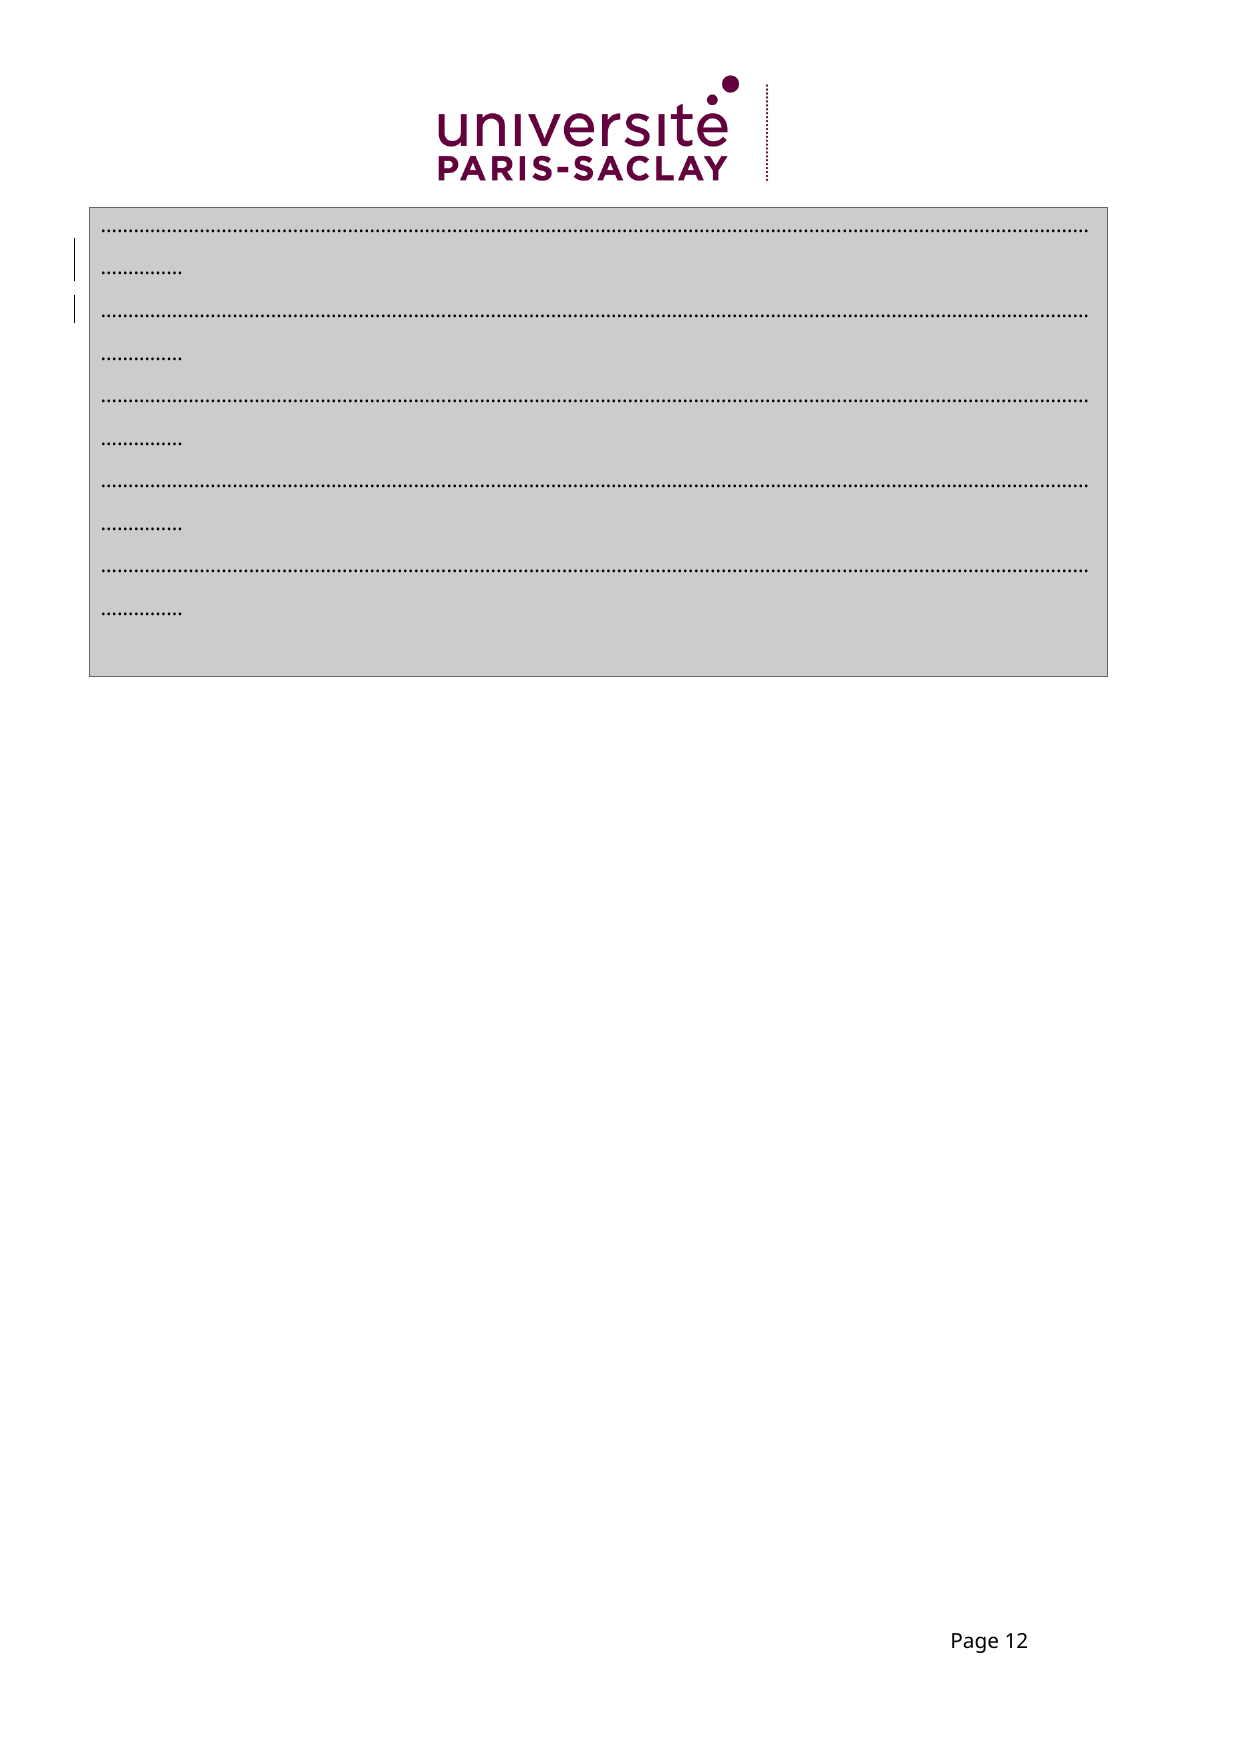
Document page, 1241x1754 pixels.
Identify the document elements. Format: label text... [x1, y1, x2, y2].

picture [412, 47, 769, 207]
